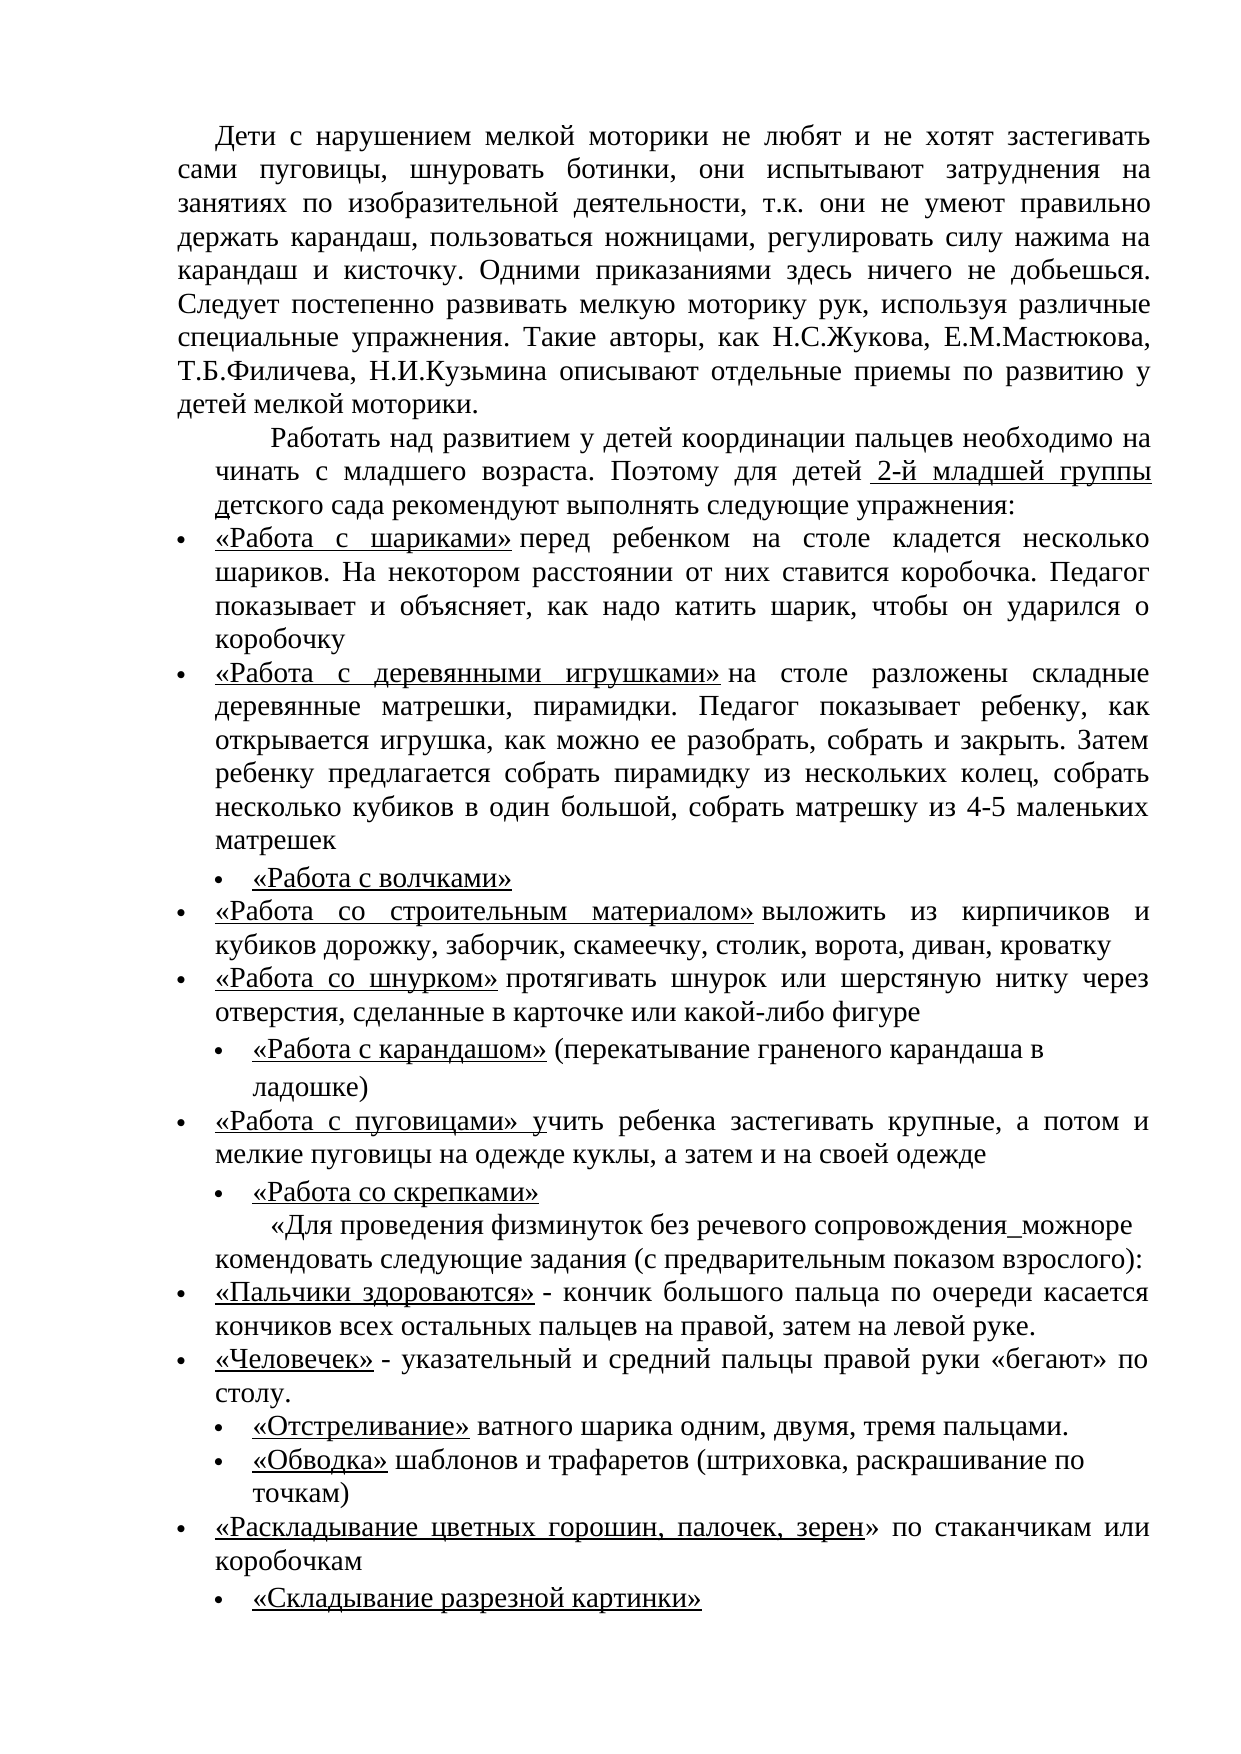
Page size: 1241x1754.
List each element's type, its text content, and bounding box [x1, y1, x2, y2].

list «Работа с шариками» перед ребенком на столе кладется несколько шариков. На некотором расстоянии от них ставится коробочка. Педагог показывает и объясняет, как надо катить шарик, чтобы он ударился о коробочку [177, 521, 1150, 655]
text Работать над развитием у детей координации пальцев необходимо на чинать с младшего возраста. Поэтому для детей 2-й младшей группы детского сада рекомендуют выполнять следующие упражнения: [215, 420, 1152, 521]
list «Работа со скрепками» [215, 1170, 1152, 1207]
text «Для проведения физминуток без речевого сопровождения_можноре комендовать следующие задания (с предварительным показом взрослого): [215, 1207, 1152, 1274]
list «Раскладывание цветных горошин, палочек, зерен» по стаканчикам или коробочкам [177, 1509, 1150, 1576]
list «Отстреливание» ватного шарика одним, двумя, тремя пальцами. [215, 1408, 1152, 1442]
list «Работа со шнурком» протягивать шнурок или шерстяную нитку через отверстия, сделанные в карточке или какой-либо фигуре [177, 961, 1149, 1028]
list «Складывание разрезной картинки» [215, 1576, 1152, 1614]
list «Обводка» шаблонов и трафаретов (штриховка, раскрашивание по точкам) [215, 1442, 1152, 1509]
text Дети с нарушением мелкой моторики не любят и не хотят застегивать сами пуговицы, шнуровать ботинки, они испытывают затруднения на занятиях по изобразительной деятельности, т.к. они не умеют правильно держать карандаш, пользоваться ножницами, регулировать силу нажима на карандаш и кисточку. Одними приказаниями здесь ничего не добьешься. Следует постепенно развивать мелкую моторику рук, используя различные специальные упражнения. Такие авторы, как Н.С.Жукова, Е.М.Мастюкова, Т.Б.Филичева, Н.И.Кузьмина описывают отдельные приемы по развитию у детей мелкой моторики. [177, 118, 1152, 420]
list «Человечек» - указательный и средний пальцы правой руки «бегают» по столу. [177, 1341, 1149, 1408]
list «Пальчики здороваются» - кончик большого пальца по очереди касается кончиков всех остальных пальцев на правой, затем на левой руке. [177, 1274, 1149, 1341]
list «Работа со строительным материалом» выложить из кирпичиков и кубиков дорожку, заборчик, скамеечку, столик, ворота, диван, кроватку [177, 893, 1150, 961]
list «Работа с пуговицами» учить ребенка застегивать крупные, а потом и мелкие пуговицы на одежде куклы, а затем и на своей одежде [177, 1103, 1150, 1170]
list «Работа с карандашом» (перекатывание граненого карандаша в ладошке) [215, 1028, 1152, 1103]
list «Работа с деревянными игрушками» на столе разложены складные деревянные матрешки, пирамидки. Педагог показывает ребенку, как открывается игрушка, как можно ее разобрать, собрать и закрыть. Затем ребенку предлагается собрать пирамидку из нескольких колец, собрать несколько кубиков в один большой, собрать матрешку из 4-5 маленьких матрешек [177, 655, 1150, 856]
list «Работа с волчками» [215, 856, 1152, 893]
